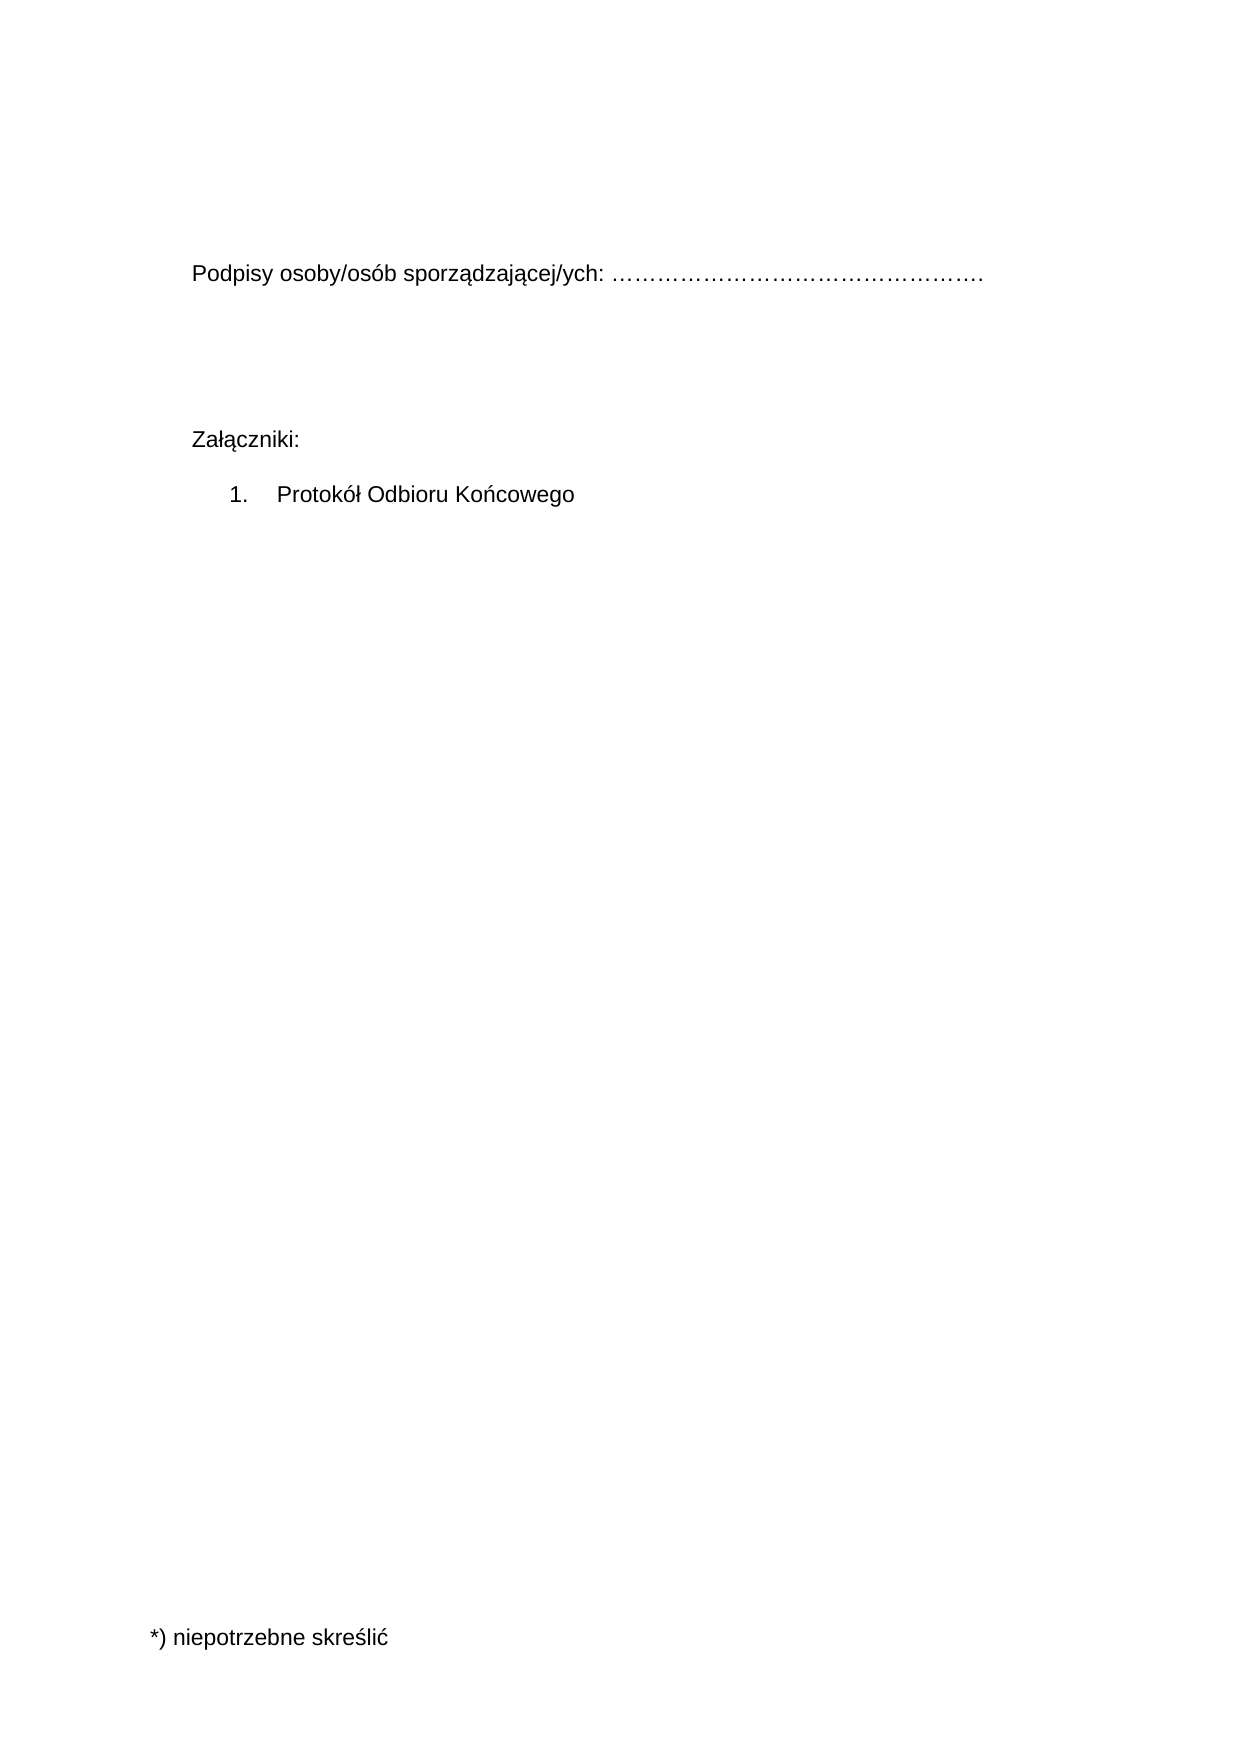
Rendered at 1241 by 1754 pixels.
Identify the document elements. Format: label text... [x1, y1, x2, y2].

text Podpisy osoby/osób sporządzającej/ych: …………………………………………. [192, 260, 1090, 287]
text Załączniki: [192, 426, 1090, 452]
text 1. Protokół Odbioru Końcowego [229, 481, 1090, 508]
